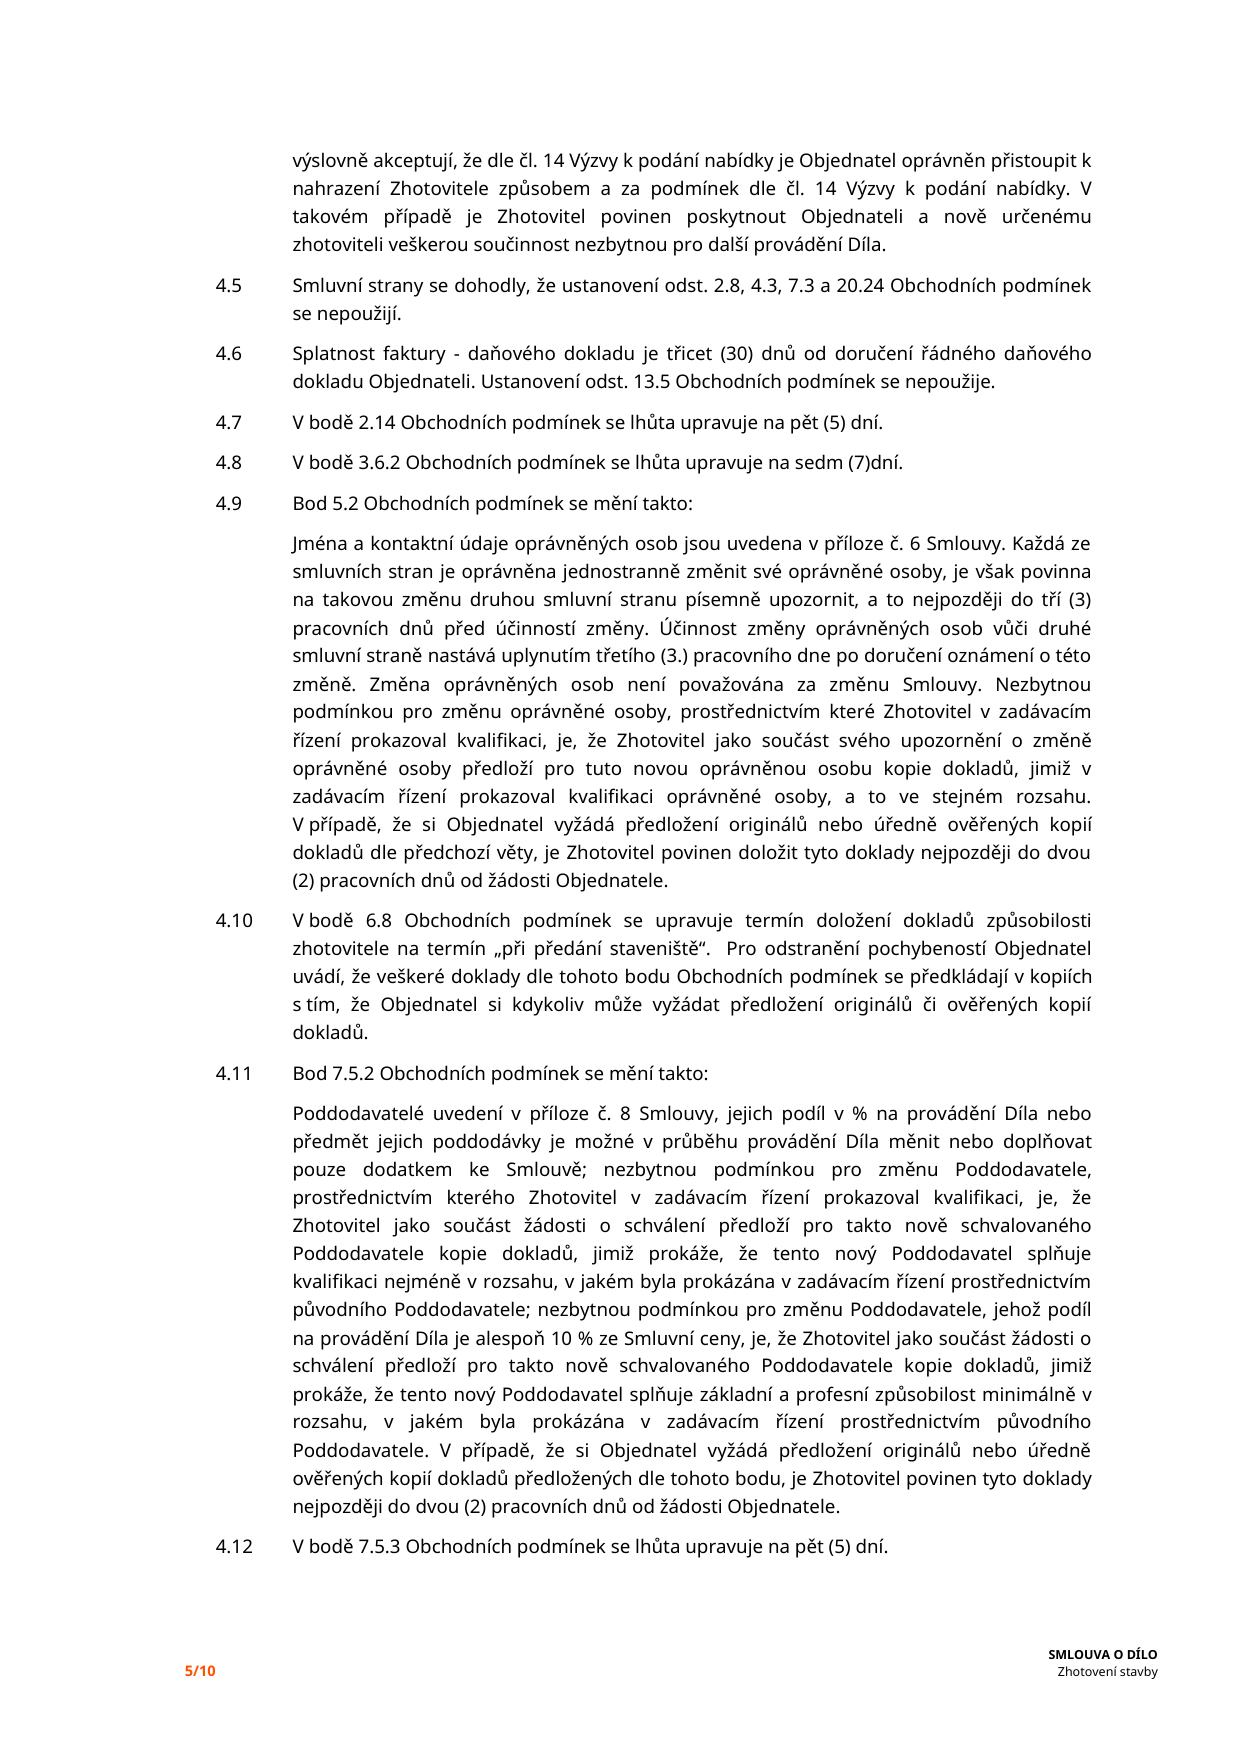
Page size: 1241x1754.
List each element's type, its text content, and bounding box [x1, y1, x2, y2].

text V bodě 3.6.2 Obchodních podmínek se lhůta upravuje na sedm (7)dní. [216, 450, 1093, 475]
text Poddodavatelé uvedení v příloze č. 8 Smlouvy, jejich podíl v % na provádění Díla nebo předmět jejich poddodávky je možné v průběhu provádění Díla měnit nebo doplňovat pouze dodatkem ke Smlouvě; nezbytnou podmínkou pro změnu Poddodavatele, prostřednictvím kterého Zhotovitel v zadávacím řízení prokazoval kvalifikaci, je, že Zhotovitel jako součást žádosti o schválení předloží pro takto nově schvalovaného Poddodavatele kopie dokladů, jimiž prokáže, že tento nový Poddodavatel splňuje kvalifikaci nejméně v rozsahu, v jakém byla prokázána v zadávacím řízení prostřednictvím původního Poddodavatele; nezbytnou podmínkou pro změnu Poddodavatele, jehož podíl na provádění Díla je alespoň 10 % ze Smluvní ceny, je, že Zhotovitel jako součást žádosti o schválení předloží pro takto nově schvalovaného Poddodavatele kopie dokladů, jimiž prokáže, že tento nový Poddodavatel splňuje základní a profesní způsobilost minimálně v rozsahu, v jakém byla prokázána v zadávacím řízení prostřednictvím původního Poddodavatele. V případě, že si Objednatel vyžádá předložení originálů nebo úředně ověřených kopií dokladů předložených dle tohoto bodu, je Zhotovitel povinen tyto doklady nejpozději do dvou (2) pracovních dnů od žádosti Objednatele. [292, 1101, 1093, 1518]
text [216, 147, 1093, 257]
text Bod 7.5.2 Obchodních podmínek se mění takto: [216, 1060, 1093, 1086]
text Jména a kontaktní údaje oprávněných osob jsou uvedena v příloze č. 6 Smlouvy. Každá ze smluvních stran je oprávněna jednostranně změnit své oprávněné osoby, je však povinna na takovou změnu druhou smluvní stranu písemně upozornit, a to nejpozději do tří (3) pracovních dnů před účinností změny. Účinnost změny oprávněných osob vůči druhé smluvní straně nastává uplynutím třetího (3.) pracovního dne po doručení oznámení o této změně. Změna oprávněných osob není považována za změnu Smlouvy. Nezbytnou podmínkou pro změnu oprávněné osoby, prostřednictvím které Zhotovitel v zadávacím řízení prokazoval kvalifikaci, je, že Zhotovitel jako součást svého upozornění o změně oprávněné osoby předloží pro tuto novou oprávněnou osobu kopie dokladů, jimiž v zadávacím řízení prokazoval kvalifikaci oprávněné osoby, a to ve stejném rozsahu. V případě, že si Objednatel vyžádá předložení originálů nebo úředně ověřených kopií dokladů dle předchozí věty, je Zhotovitel povinen doložit tyto doklady nejpozději do dvou (2) pracovních dnů od žádosti Objednatele. [292, 531, 1093, 892]
text Bod 5.2 Obchodních podmínek se mění takto: [216, 490, 1093, 516]
text V bodě 2.14 Obchodních podmínek se lhůta upravuje na pět (5) dní. [216, 409, 1093, 435]
text Smluvní strany se dohodly, že ustanovení odst. 2.8, 4.3, 7.3 a 20.24 Obchodních podmínek se nepoužijí. [216, 272, 1093, 326]
text V bodě 7.5.3 Obchodních podmínek se lhůta upravuje na pět (5) dní. [216, 1533, 1093, 1559]
text Splatnost faktury - daňového dokladu je třicet (30) dnů od doručení řádného daňového dokladu Objednateli. Ustanovení odst. 13.5 Obchodních podmínek se nepoužije. [216, 341, 1093, 394]
text V bodě 6.8 Obchodních podmínek se upravuje termín doložení dokladů způsobilosti zhotovitele na termín „při předání staveniště“. Pro odstranění pochybeností Objednatel uvádí, že veškeré doklady dle tohoto bodu Obchodních podmínek se předkládají v kopiích s tím, že Objednatel si kdykoliv může vyžádat předložení originálů či ověřených kopií dokladů. [216, 907, 1093, 1045]
